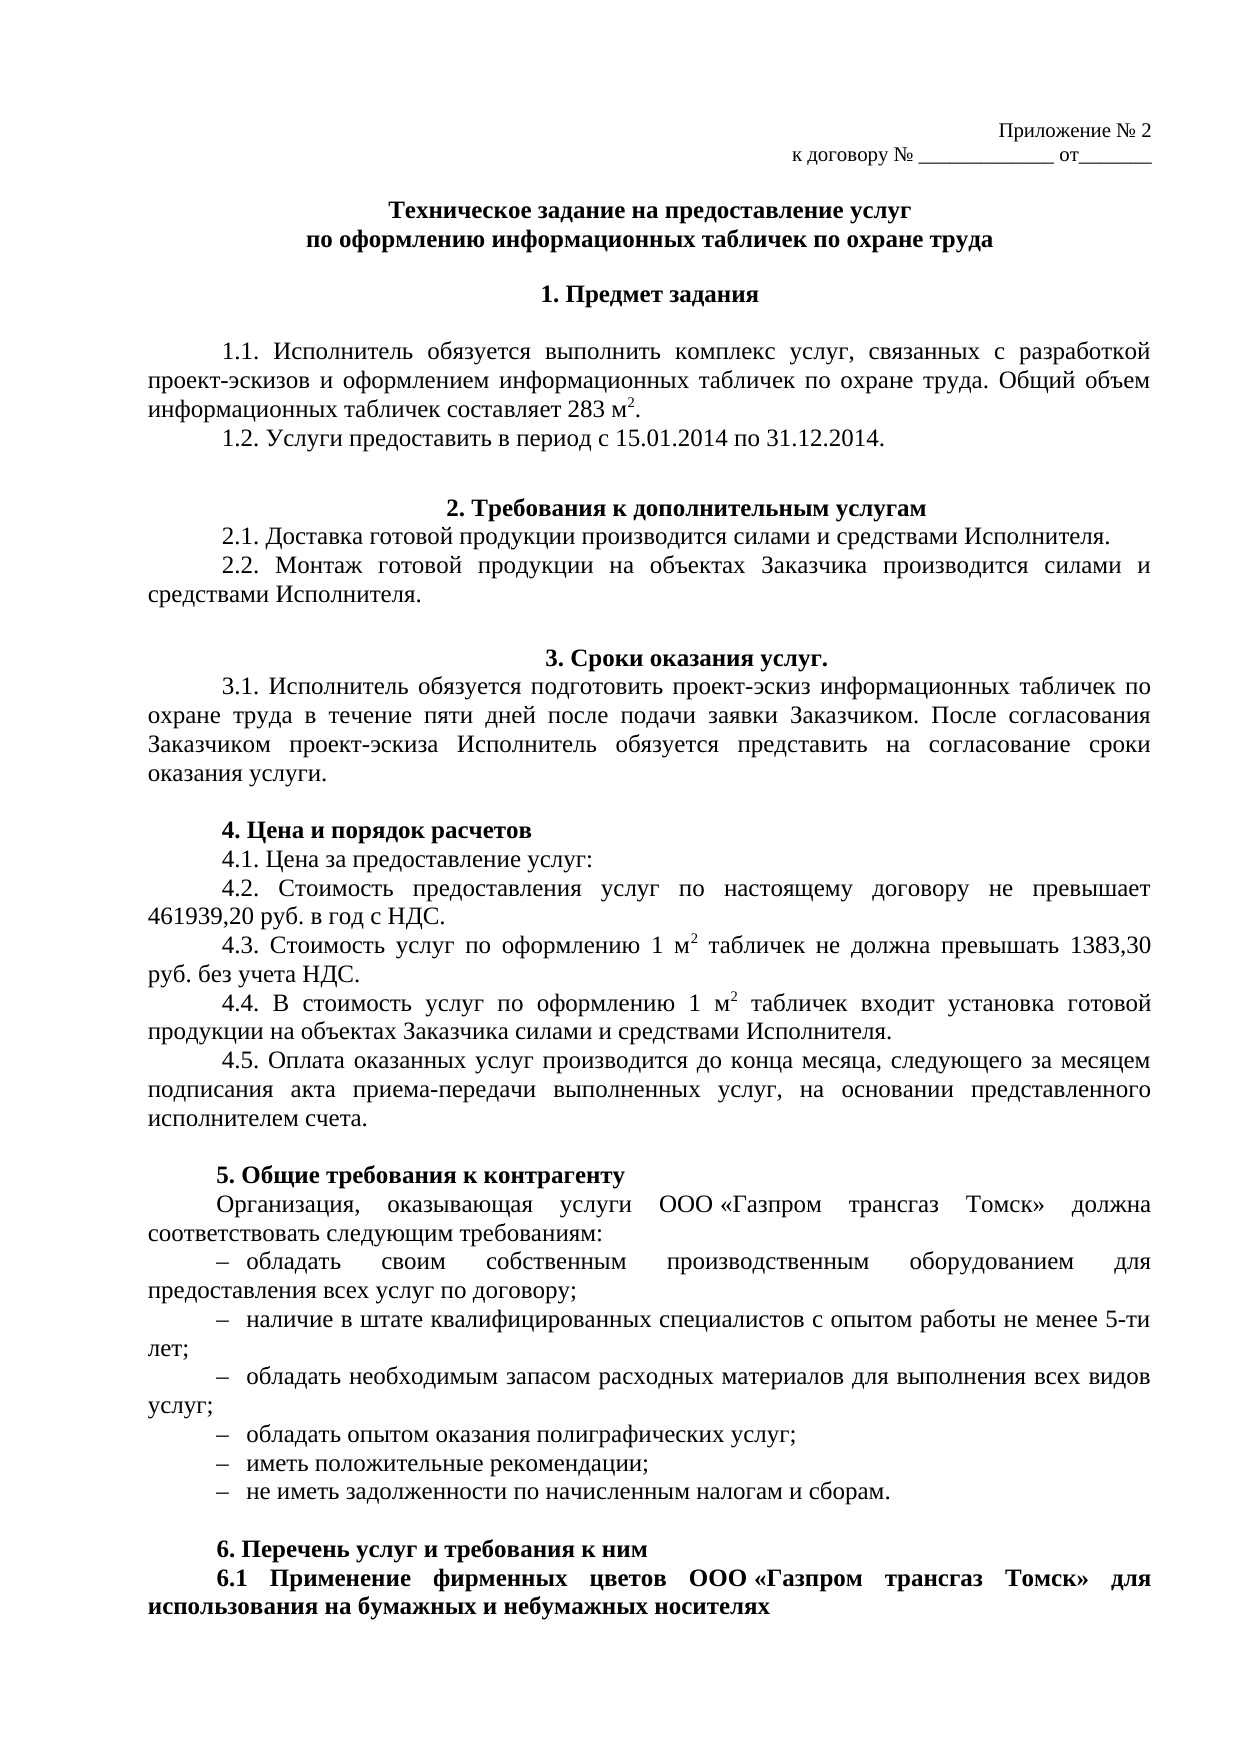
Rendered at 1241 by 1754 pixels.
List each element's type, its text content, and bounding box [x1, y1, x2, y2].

text 3. Сроки оказания услуг. [222, 643, 1152, 671]
text 4. Цена и порядок расчетов [222, 815, 1152, 844]
list обладать своим собственным производственным оборудованием для предоставления всех услуг по договору; [148, 1246, 1152, 1304]
text 2.2. Монтаж готовой продукции на объектах Заказчика производится силами и средствами Исполнителя. [148, 550, 1152, 608]
text 5. Общие требования к контрагенту [148, 1160, 1152, 1189]
text по оформлению информационных табличек по охране труда [148, 224, 1152, 253]
text 4.2. Стоимость предоставления услуг по настоящему договору не превышает 461939,20 руб. в год с НДС. [148, 873, 1152, 930]
list обладать необходимым запасом расходных материалов для выполнения всех видов услуг; [148, 1361, 1152, 1419]
text 1. Предмет задания [148, 279, 1152, 308]
text Организация, оказывающая услуги ООО «Газпром трансгаз Томск» должна соответствовать следующим требованиям: [148, 1189, 1152, 1246]
text 1.1. Исполнитель обязуется выполнить комплекс услуг, связанных с разработкой проект-эскизов и оформлением информационных табличек по охране труда. Общий объем информационных табличек составляет 283 м2. [148, 336, 1152, 423]
text 1.2. Услуги предоставить в период с 15.01.2014 по 31.12.2014. [148, 423, 1152, 451]
text 4.4. В стоимость услуг по оформлению 1 м2 табличек входит установка готовой продукции на объектах Заказчика силами и средствами Исполнителя. [148, 988, 1152, 1045]
text 2.1. Доставка готовой продукции производится силами и средствами Исполнителя. [148, 521, 1152, 550]
list обладать опытом оказания полиграфических услуг; [148, 1419, 1152, 1448]
text 6.1 Применение фирменных цветов ООО «Газпром трансгаз Томск» для использования на бумажных и небумажных носителях [148, 1563, 1152, 1620]
text 4.5. Оплата оказанных услуг производится до конца месяца, следующего за месяцем подписания акта приема-передачи выполненных услуг, на основании представленного исполнителем счета. [148, 1045, 1152, 1131]
text Техническое задание на предоставление услуг [148, 195, 1152, 224]
text 2. Требования к дополнительным услугам [148, 493, 1152, 521]
list не иметь задолженности по начисленным налогам и сборам. [148, 1476, 1152, 1505]
text Приложение № 2 [148, 118, 1152, 142]
text 4.1. Цена за предоставление услуг: [222, 844, 1152, 873]
list иметь положительные рекомендации; [148, 1448, 1152, 1476]
list наличие в штате квалифицированных специалистов с опытом работы не менее 5-ти лет; [148, 1304, 1152, 1361]
text 4.3. Стоимость услуг по оформлению 1 м2 табличек не должна превышать 1383,30 руб. без учета НДС. [148, 930, 1152, 988]
text 6. Перечень услуг и требования к ним [148, 1534, 1152, 1563]
text к договору № _____________ от_______ [148, 142, 1152, 166]
text 3.1. Исполнитель обязуется подготовить проект-эскиз информационных табличек по охране труда в течение пяти дней после подачи заявки Заказчиком. После согласования Заказчиком проект-эскиза Исполнитель обязуется представить на согласование сроки оказания услуги. [148, 671, 1152, 786]
